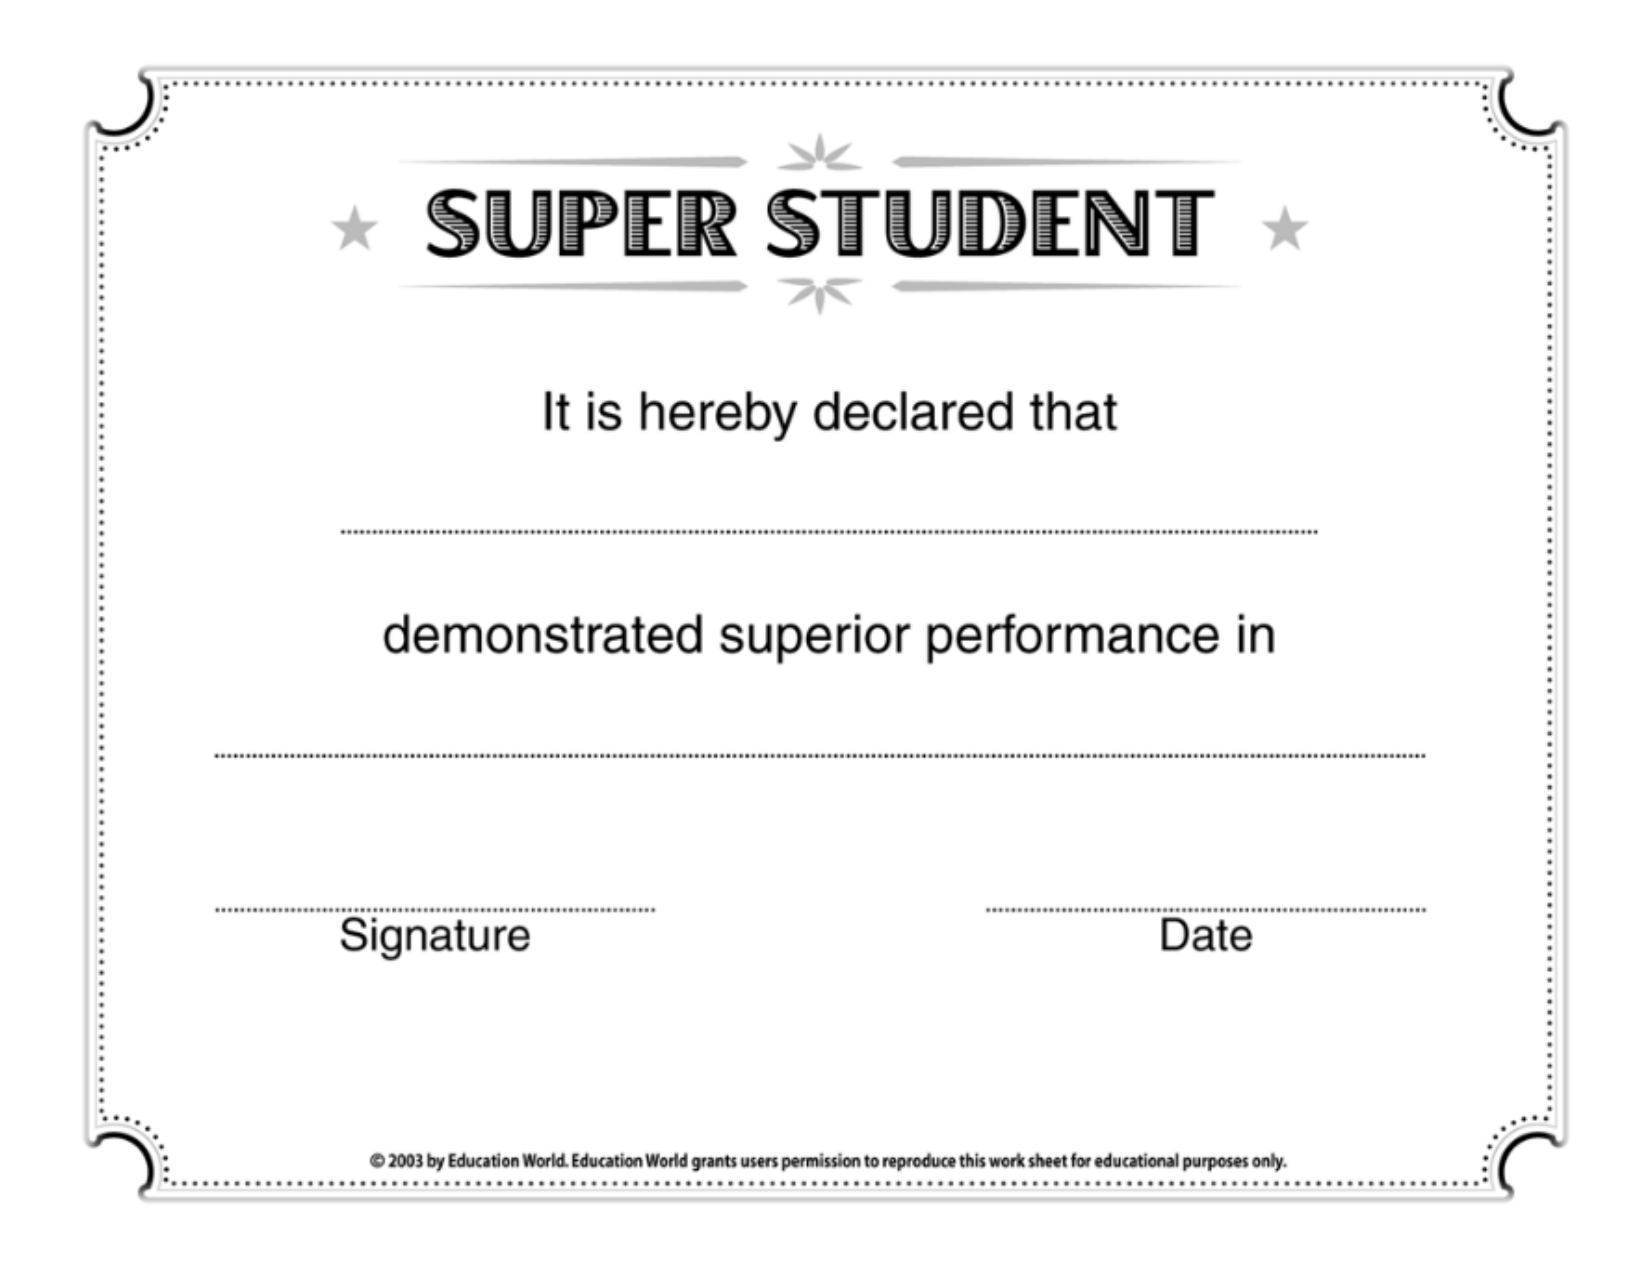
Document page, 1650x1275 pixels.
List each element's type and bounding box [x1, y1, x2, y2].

picture [104, 86, 1548, 1182]
